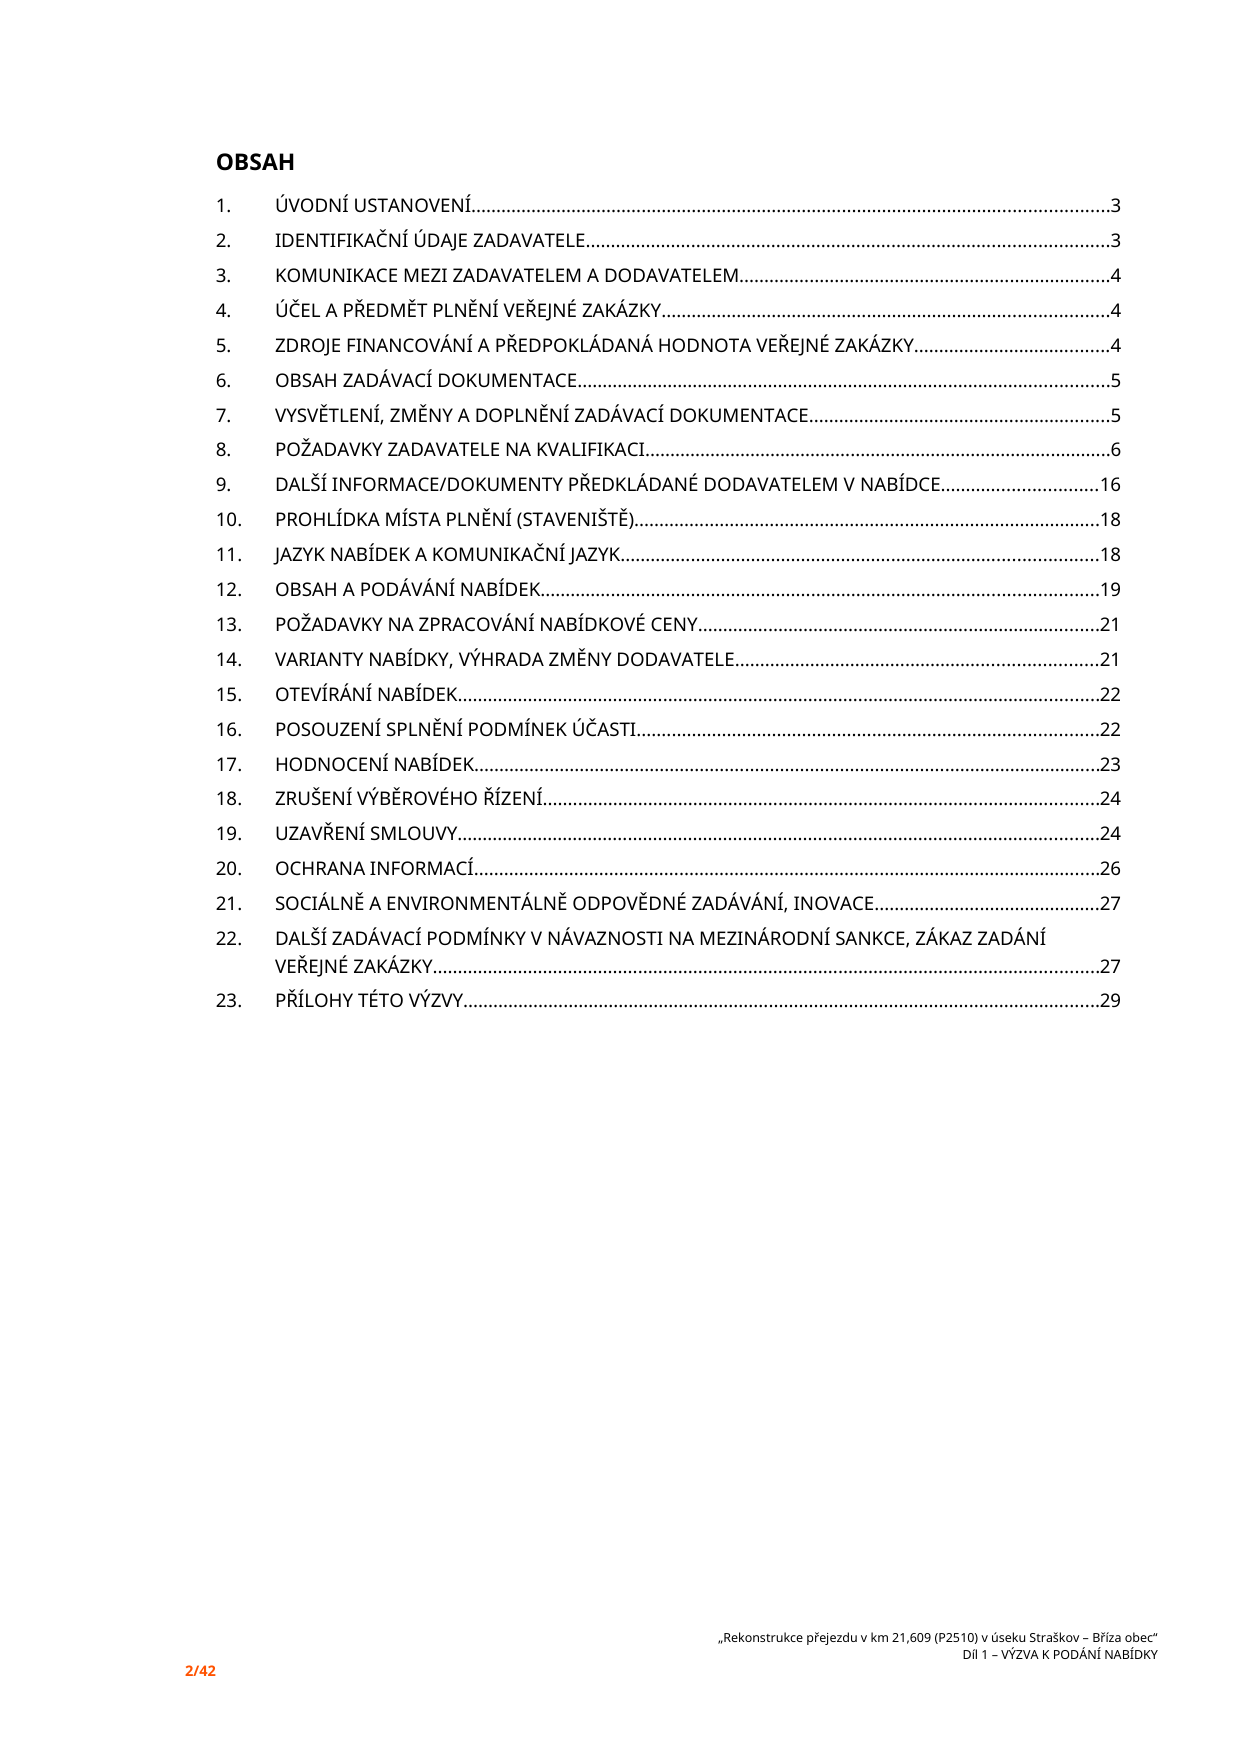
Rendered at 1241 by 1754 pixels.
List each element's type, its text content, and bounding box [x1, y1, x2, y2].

text 8. POŽADAVKY ZADAVATELE NA KVALIFIKACI 6 [216, 437, 1122, 462]
text 11. JAZYK NABÍDEK A KOMUNIKAČNÍ JAZYK 18 [216, 541, 1122, 567]
text 5. ZDROJE FINANCOVÁNÍ A PŘEDPOKLÁDANÁ HODNOTA VEŘEJNÉ ZAKÁZKY 4 [216, 332, 1122, 358]
text Obsah [216, 146, 1122, 177]
text 21. SOCIÁLNĚ A ENVIRONMENTÁLNĚ ODPOVĚDNÉ ZADÁVÁNÍ, INOVACE 27 [216, 890, 1122, 916]
text 4. ÚČEL A PŘEDMĚT PLNĚNÍ VEŘEJNÉ ZAKÁZKY 4 [216, 297, 1122, 323]
text 13. POŽADAVKY NA ZPRACOVÁNÍ NABÍDKOVÉ CENY 21 [216, 611, 1122, 637]
text 3. KOMUNIKACE MEZI ZADAVATELEM a DODAVATELEM 4 [216, 262, 1122, 288]
text 6. OBSAH ZADÁVACÍ DOKUMENTACE 5 [216, 367, 1122, 392]
text 17. HODNOCENÍ NABÍDEK 23 [216, 751, 1122, 776]
text 15. OTEVÍRÁNÍ NABÍDEK 22 [216, 681, 1122, 707]
text 10. PROHLÍDKA MÍSTA PLNĚNÍ (STAVENIŠTĚ) 18 [216, 507, 1122, 532]
text 1. ÚVODNÍ USTANOVENÍ 3 [216, 192, 1122, 218]
text 16. POSOUZENÍ SPLNĚNÍ PODMÍNEK ÚČASTI 22 [216, 716, 1122, 741]
text 2. IDENTIFIKAČNÍ ÚDAJE ZADAVATELE 3 [216, 227, 1122, 253]
text 9. DALŠÍ INFORMACE/DOKUMENTY PŘEDKLÁDANÉ DODAVATELEM V NABÍDCE 16 [216, 472, 1122, 497]
text 7. VYSVĚTLENÍ, ZMĚNY A DOPLNĚNÍ ZADÁVACÍ DOKUMENTACE 5 [216, 402, 1122, 427]
text 22. Další zadávací podmínky v návaznosti na MEZINÁRODNÍ sankce, zákaz zadání veřejné zakázky 27 [216, 925, 1122, 979]
text 23. PŘÍLOHY TÉTO VÝZVY 29 [216, 988, 1122, 1013]
text 12. OBSAH A PODÁVÁNÍ NABÍDEK 19 [216, 576, 1122, 602]
text 20. OCHRANA INFORMACÍ 26 [216, 856, 1122, 881]
text 14. VARIANTY NABÍDKY, VÝHRADA ZMĚNY DODAVATELE 21 [216, 646, 1122, 672]
text 18. ZRUŠENÍ VÝBĚROVÉHO ŘÍZENÍ 24 [216, 786, 1122, 811]
text 19. UZAVŘENÍ SMLOUVY 24 [216, 821, 1122, 846]
